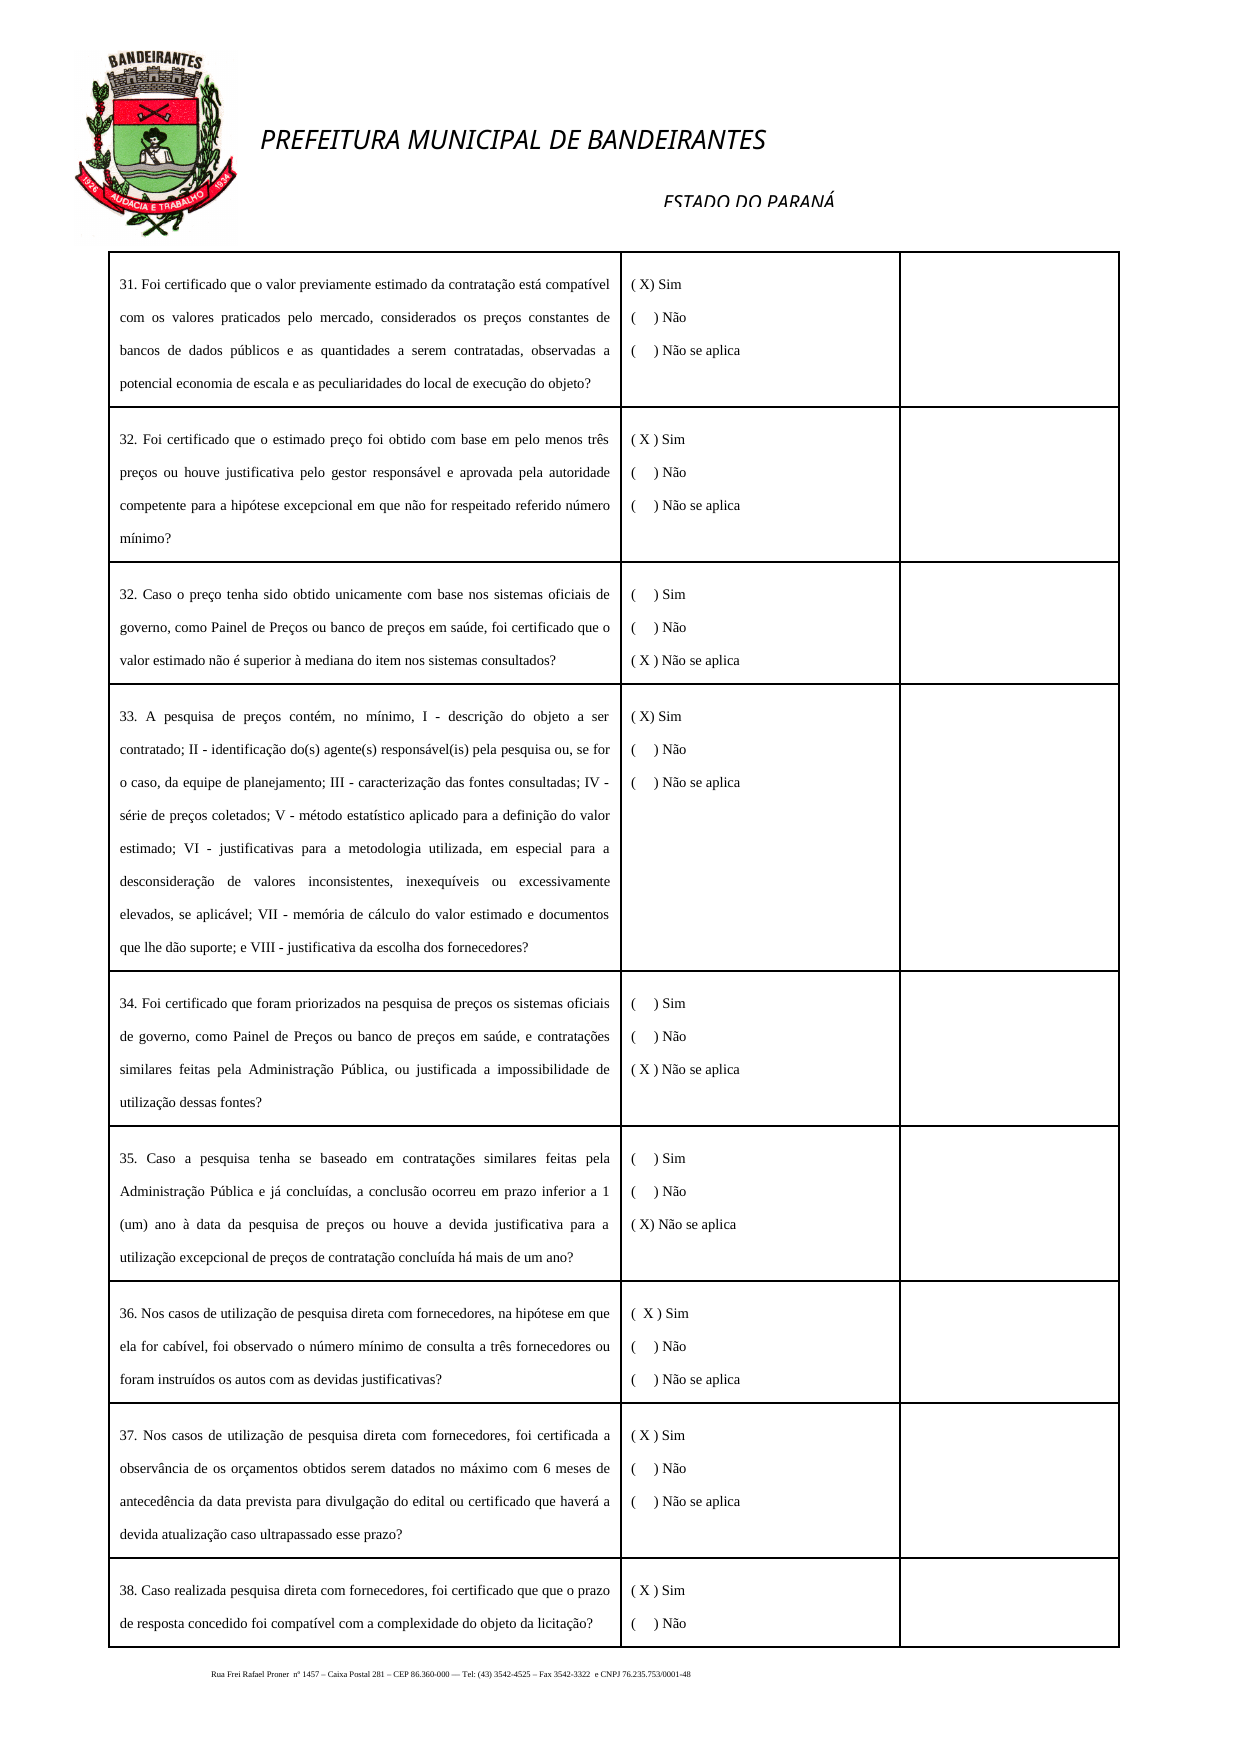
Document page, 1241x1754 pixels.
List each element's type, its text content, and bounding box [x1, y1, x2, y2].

table_cell ( X) Sim ( ) Não ( ) Não se aplica [622, 253, 899, 406]
table_cell [901, 563, 1118, 683]
table_cell 35. Caso a pesquisa tenha se baseado em contratações similares feitas pela Administração Pública e já concluídas, a conclusão ocorreu em prazo inferior a 1 (um) ano à data da pesquisa de preços ou houve a devida justificativa para a utilização excepcional de preços de contratação concluída há mais de um ano? [110, 1127, 620, 1280]
table_cell ( ) Sim ( ) Não ( X) Não se aplica [622, 1127, 899, 1280]
table_cell ( X ) Sim ( ) Não ( ) Não se aplica [622, 1404, 899, 1557]
table_cell ( X ) Sim ( ) Não ( ) Não se aplica [622, 1559, 899, 1646]
table_cell [901, 1282, 1118, 1402]
table_cell ( ) Sim ( ) Não ( X ) Não se aplica [622, 972, 899, 1125]
table_cell 34. Foi certificado que foram priorizados na pesquisa de preços os sistemas oficiais de governo, como Painel de Preços ou banco de preços em saúde, e contratações similares feitas pela Administração Pública, ou justificada a impossibilidade de utilização dessas fontes? [110, 972, 620, 1125]
table_cell 36. Nos casos de utilização de pesquisa direta com fornecedores, na hipótese em que ela for cabível, foi observado o número mínimo de consulta a três fornecedores ou foram instruídos os autos com as devidas justificativas? [110, 1282, 620, 1402]
table_cell [901, 685, 1118, 970]
table_cell [901, 1404, 1118, 1557]
table_cell [901, 1127, 1118, 1280]
table_cell ( X) Sim ( ) Não ( ) Não se aplica [622, 685, 899, 970]
table_cell 33. A pesquisa de preços contém, no mínimo, I - descrição do objeto a ser contratado; II - identificação do(s) agente(s) responsável(is) pela pesquisa ou, se for o caso, da equipe de planejamento; III - caracterização das fontes consultadas; IV - série de preços coletados; V - método estatístico aplicado para a definição do valor estimado; VI - justificativas para a metodologia utilizada, em especial para a desconsideração de valores inconsistentes, inexequíveis ou excessivamente elevados, se aplicável; VII - memória de cálculo do valor estimado e documentos que lhe dão suporte; e VIII - justificativa da escolha dos fornecedores? [110, 685, 620, 970]
table_cell 32. Foi certificado que o estimado preço foi obtido com base em pelo menos três preços ou houve justificativa pelo gestor responsável e aprovada pela autoridade competente para a hipótese excepcional em que não for respeitado referido número mínimo? [110, 408, 620, 561]
table_cell ( X ) Sim ( ) Não ( ) Não se aplica [622, 1282, 899, 1402]
picture [73, 50, 239, 246]
table_cell 32. Caso o preço tenha sido obtido unicamente com base nos sistemas oficiais de governo, como Painel de Preços ou banco de preços em saúde, foi certificado que o valor estimado não é superior à mediana do item nos sistemas consultados? [110, 563, 620, 683]
table_cell ( ) Sim ( ) Não ( X ) Não se aplica [622, 563, 899, 683]
table_cell [901, 253, 1118, 406]
table_cell [901, 408, 1118, 561]
table_cell [901, 972, 1118, 1125]
table_cell 31. Foi certificado que o valor previamente estimado da contratação está compatível com os valores praticados pelo mercado, considerados os preços constantes de bancos de dados públicos e as quantidades a serem contratadas, observadas a potencial economia de escala e as peculiaridades do local de execução do objeto? [110, 253, 620, 406]
table_cell 37. Nos casos de utilização de pesquisa direta com fornecedores, foi certificada a observância de os orçamentos obtidos serem datados no máximo com 6 meses de antecedência da data prevista para divulgação do edital ou certificado que haverá a devida atualização caso ultrapassado esse prazo? [110, 1404, 620, 1557]
table_cell [901, 1559, 1118, 1646]
table_cell ( X ) Sim ( ) Não ( ) Não se aplica [622, 408, 899, 561]
